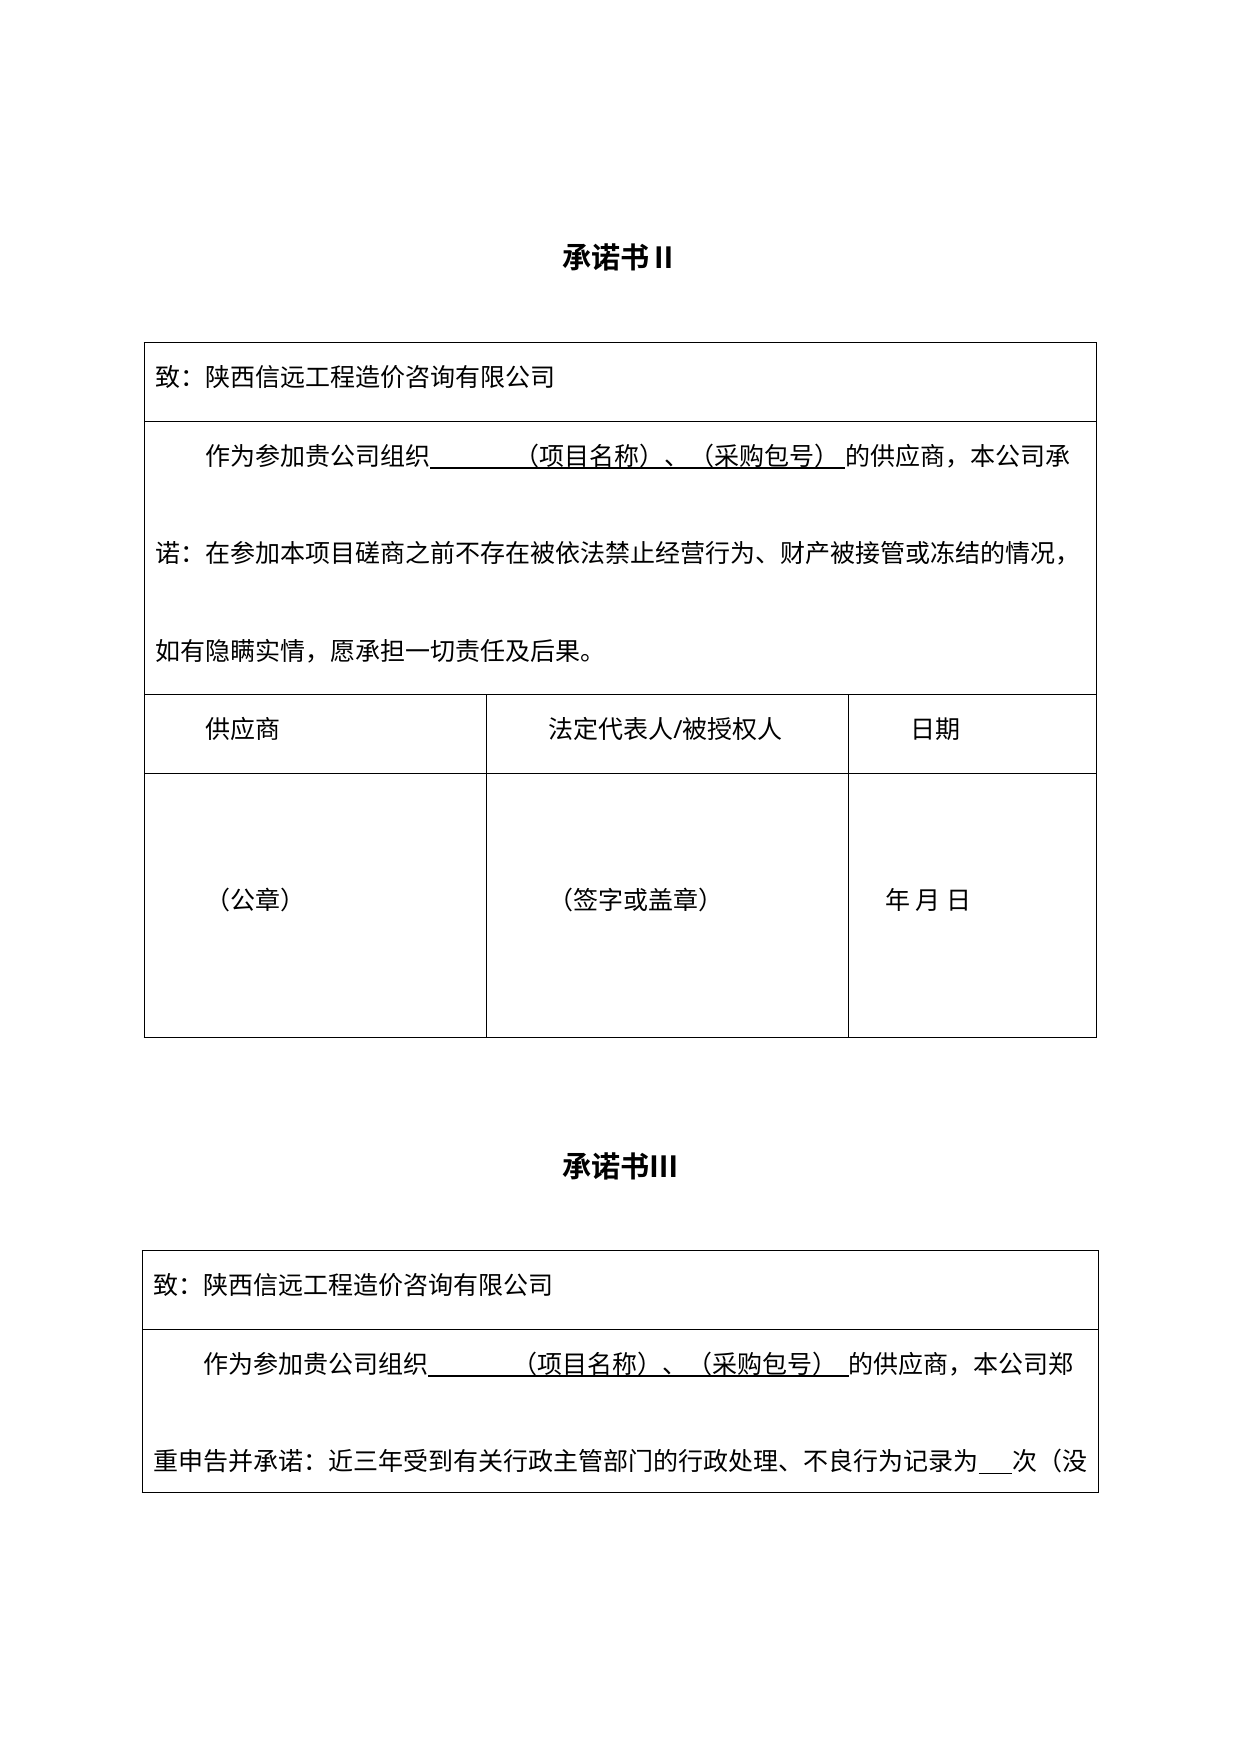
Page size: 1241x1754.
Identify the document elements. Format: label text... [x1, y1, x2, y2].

table_cell （签字或盖章） [487, 774, 848, 1037]
table_header 致：陕西信远工程造价咨询有限公司 [143, 1251, 1098, 1329]
text 承诺书Ⅲ [187, 1132, 1053, 1197]
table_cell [143, 1330, 1098, 1492]
table_cell （公章） [145, 774, 486, 1037]
table_cell 作为参加贵公司组织 （项目名称）、（采购包号） 的供应商，本公司承诺：在参加本项目磋商之前不存在被依法禁止经营行为、财产被接管或冻结的情况，如有隐瞒实情，愿承担一切责任及后果。 [145, 422, 1096, 694]
table_cell 日期 [849, 695, 1096, 773]
table_cell 供应商 [145, 695, 486, 773]
text 承诺书Ⅱ [187, 224, 1053, 289]
table_header 致：陕西信远工程造价咨询有限公司 [145, 343, 1096, 421]
table_cell 年 月 日 [849, 774, 1096, 1037]
table_cell 法定代表人/被授权人 [487, 695, 848, 773]
